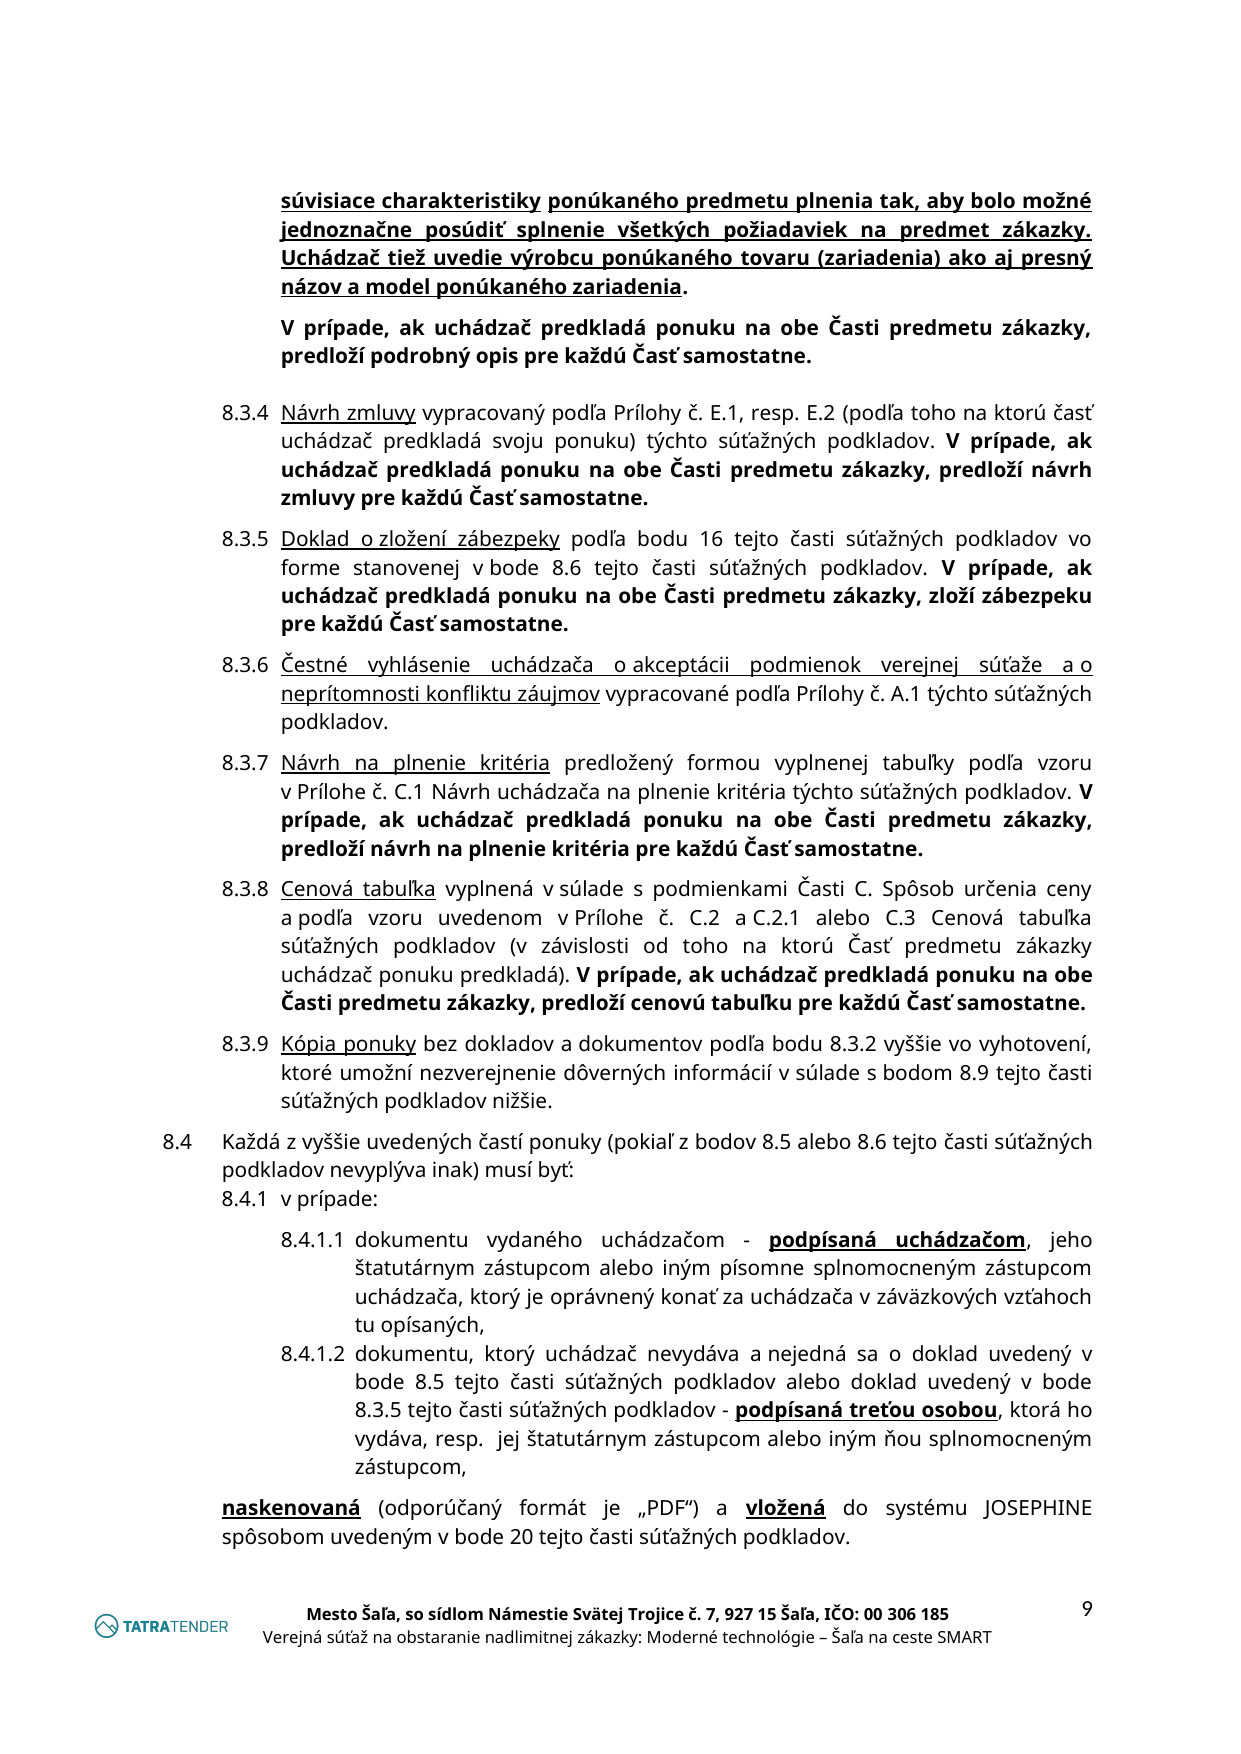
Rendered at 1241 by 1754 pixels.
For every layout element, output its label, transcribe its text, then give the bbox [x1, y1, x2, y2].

list Doklad o zložení zábezpeky podľa bodu 16 tejto časti súťažných podkladov vo forme stanovenej v bode 8.6 tejto časti súťažných podkladov. V prípade, ak uchádzač predkladá ponuku na obe Časti predmetu zákazky, zloží zábezpeku pre každú Časť samostatne. [222, 524, 1093, 638]
subtitle v prípade: [221, 1184, 1093, 1212]
subtitle dokumentu, ktorý uchádzač nevydáva a nejedná sa o doklad uvedený v bode 8.5 tejto časti súťažných podkladov alebo doklad uvedený v bode 8.3.5 tejto časti súťažných podkladov - podpísaná treťou osobou, ktorá ho vydáva, resp. jej štatutárnym zástupcom alebo iným ňou splnomocneným zástupcom, [281, 1339, 1093, 1481]
picture [92, 1602, 239, 1647]
list Čestné vyhlásenie uchádzača o akceptácii podmienok verejnej súťaže a o neprítomnosti konfliktu záujmov vypracované podľa Prílohy č. A.1 týchto súťažných podkladov. [222, 651, 1093, 736]
list V prípade, ak uchádzač predkladá ponuku na obe Časti predmetu zákazky, predloží podrobný opis pre každú Časť samostatne. [281, 313, 1093, 369]
list Cenová tabuľka vyplnená v súlade s podmienkami Časti C. Spôsob určenia ceny a podľa vzoru uvedenom v Prílohe č. C.2 a C.2.1 alebo C.3 Cenová tabuľka súťažných podkladov (v závislosti od toho na ktorú Časť predmetu zákazky uchádzač ponuku predkladá). V prípade, ak uchádzač predkladá ponuku na obe Časti predmetu zákazky, predloží cenovú tabuľku pre každú Časť samostatne. [222, 874, 1093, 1017]
subtitle dokumentu vydaného uchádzačom - podpísaná uchádzačom, jeho štatutárnym zástupcom alebo iným písomne splnomocneným zástupcom uchádzača, ktorý je oprávnený konať za uchádzača v záväzkových vzťahoch tu opísaných, [281, 1225, 1093, 1339]
list Návrh na plnenie kritéria predložený formou vyplnenej tabuľky podľa vzoru v Prílohe č. C.1 Návrh uchádzača na plnenie kritéria týchto súťažných podkladov. V prípade, ak uchádzač predkladá ponuku na obe Časti predmetu zákazky, predloží návrh na plnenie kritéria pre každú Časť samostatne. [222, 748, 1093, 862]
subtitle Každá z vyššie uvedených častí ponuky (pokiaľ z bodov 8.5 alebo 8.6 tejto časti súťažných podkladov nevyplýva inak) musí byť: [162, 1127, 1093, 1184]
list Kópia ponuky bez dokladov a dokumentov podľa bodu 8.3.2 vyššie vo vyhotovení, ktoré umožní nezverejnenie dôverných informácií v súlade s bodom 8.9 tejto časti súťažných podkladov nižšie. [222, 1029, 1093, 1114]
list Návrh zmluvy vypracovaný podľa Prílohy č. E.1, resp. E.2 (podľa toho na ktorú časť uchádzač predkladá svoju ponuku) týchto súťažných podkladov. V prípade, ak uchádzač predkladá ponuku na obe Časti predmetu zákazky, predloží návrh zmluvy pre každú Časť samostatne. [222, 398, 1093, 512]
subtitle naskenovaná (odporúčaný formát je „PDF“) a vložená do systému JOSEPHINE spôsobom uvedeným v bode 20 tejto časti súťažných podkladov. [222, 1493, 1093, 1550]
